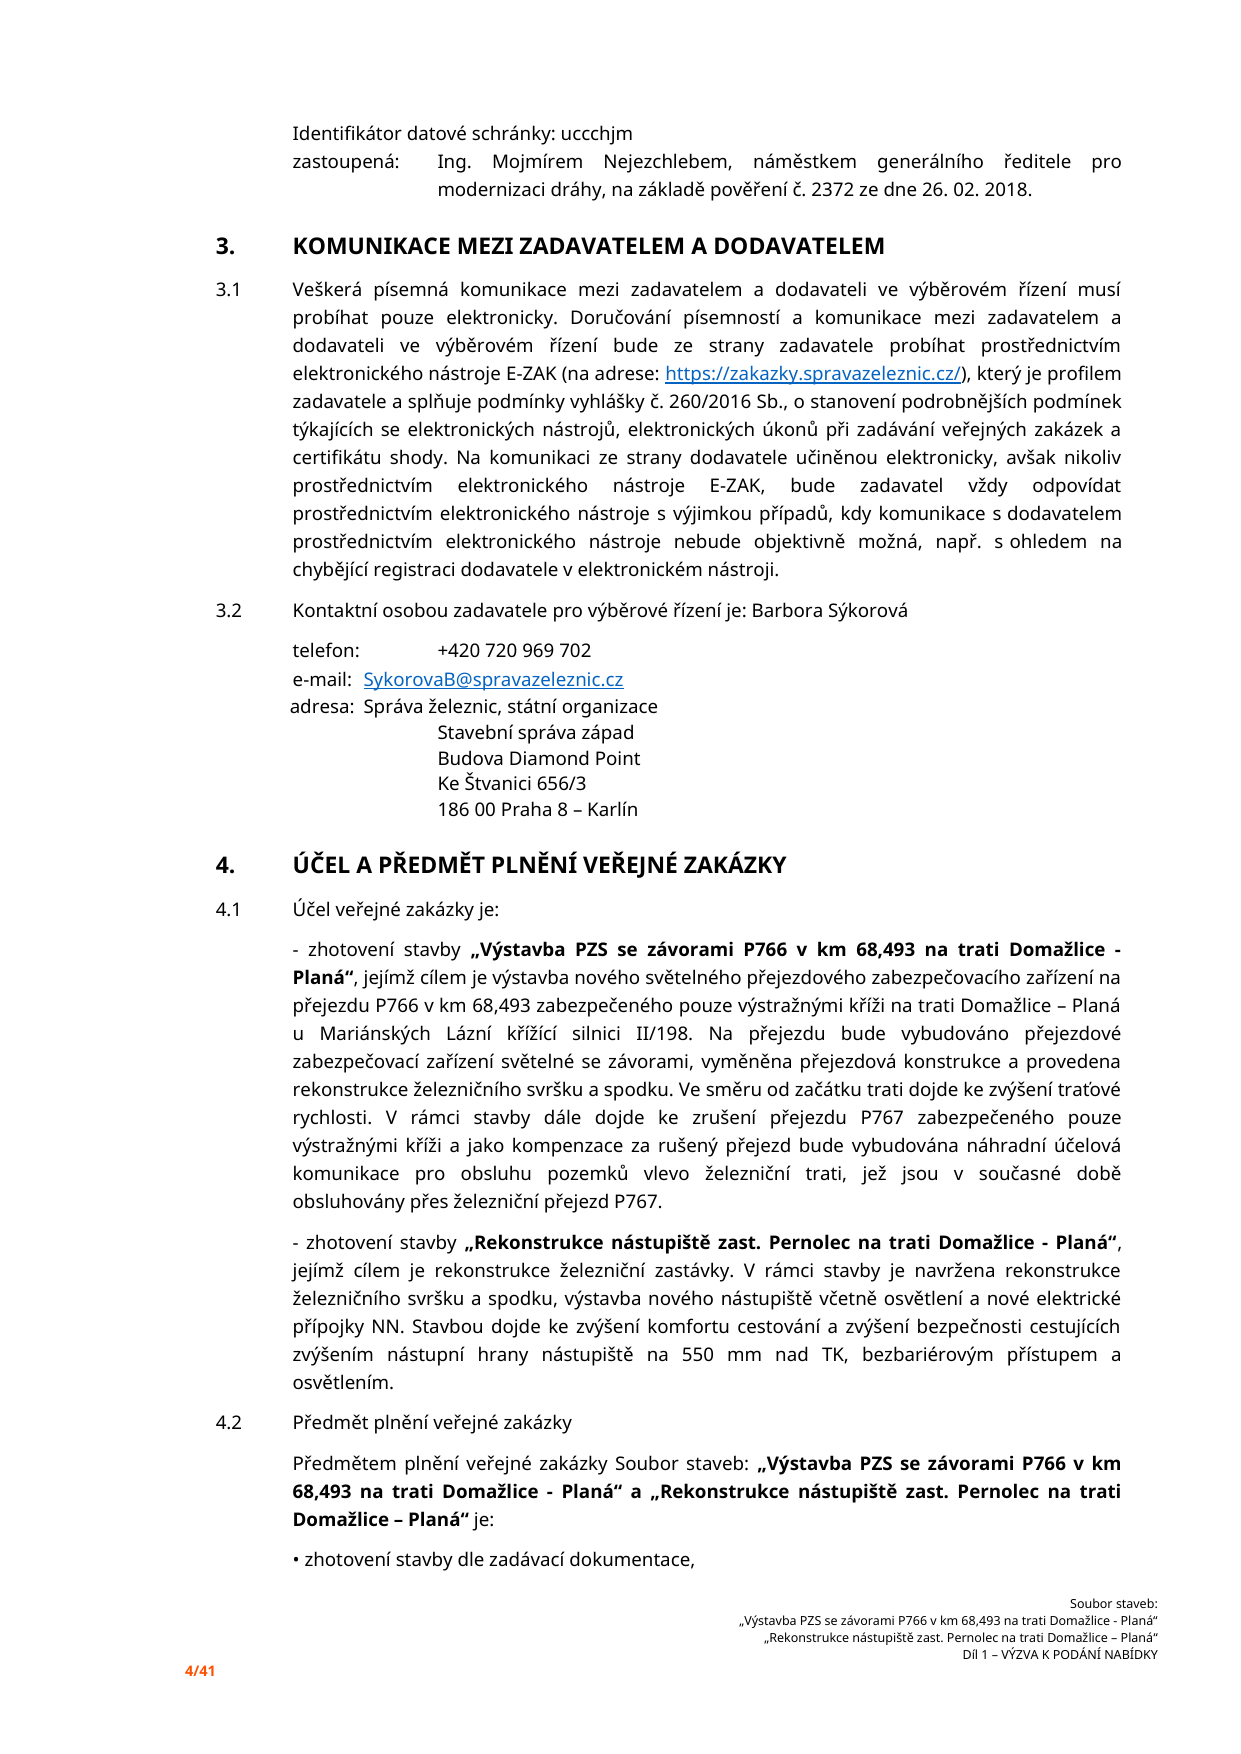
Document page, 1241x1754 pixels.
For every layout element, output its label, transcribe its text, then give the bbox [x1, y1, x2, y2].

list 186 00 Praha 8 – Karlín [366, 796, 1122, 821]
text Stavební správa západ [292, 719, 1122, 745]
text ÚČEL A PŘEDMĚT PLNĚNÍ VEŘEJNÉ ZAKÁZKY [216, 849, 1122, 880]
text Účel veřejné zakázky je: [216, 896, 1122, 921]
text - zhotovení stavby „Výstavba PZS se závorami P766 v km 68,493 na trati Domažlice - Planá“, jejímž cílem je výstavba nového světelného přejezdového zabezpečovacího zařízení na přejezdu P766 v km 68,493 zabezpečeného pouze výstražnými kříži na trati Domažlice – Planá u Mariánských Lázní křížící silnici II/198. Na přejezdu bude vybudováno přejezdové zabezpečovací zařízení světelné se závorami, vyměněna přejezdová konstrukce a provedena rekonstrukce železničního svršku a spodku. Ve směru od začátku trati dojde ke zvýšení traťové rychlosti. V rámci stavby dále dojde ke zrušení přejezdu P767 zabezpečeného pouze výstražnými kříži a jako kompenzace za rušený přejezd bude vybudována náhradní účelová komunikace pro obsluhu pozemků vlevo železniční trati, jež jsou v současné době obsluhovány přes železniční přejezd P767. [292, 936, 1122, 1214]
text KOMUNIKACE MEZI ZADAVATELEM a DODAVATELEM [216, 230, 1122, 261]
text adresa: Správa železnic, státní organizace [289, 694, 1122, 719]
text - zhotovení stavby „Rekonstrukce nástupiště zast. Pernolec na trati Domažlice - Planá“, jejímž cílem je rekonstrukce železniční zastávky. V rámci stavby je navržena rekonstrukce železničního svršku a spodku, výstavba nového nástupiště včetně osvětlení a nové elektrické přípojky NN. Stavbou dojde ke zvýšení komfortu cestování a zvýšení bezpečnosti cestujících zvýšením nástupní hrany nástupiště na 550 mm nad TK, bezbariérovým přístupem a osvětlením. [292, 1229, 1122, 1395]
text zastoupená: Ing. Mojmírem Nejezchlebem, náměstkem generálního ředitele pro modernizaci dráhy, na základě pověření č. 2372 ze dne 26. 02. 2018. [292, 149, 1122, 202]
text Identifikátor datové schránky: uccchjm [292, 121, 1122, 146]
text Předmětem plnění veřejné zakázky Soubor staveb: „Výstavba PZS se závorami P766 v km 68,493 na trati Domažlice - Planá“ a „Rekonstrukce nástupiště zast. Pernolec na trati Domažlice – Planá“ je: [292, 1450, 1122, 1532]
text telefon: +420 720 969 702 [292, 638, 1122, 663]
text Veškerá písemná komunikace mezi zadavatelem a dodavateli ve výběrovém řízení musí probíhat pouze elektronicky. Doručování písemností a komunikace mezi zadavatelem a dodavateli ve výběrovém řízení bude ze strany zadavatele probíhat prostřednictvím elektronického nástroje E-ZAK (na adrese: https://zakazky.spravazeleznic.cz/), který je profilem zadavatele a splňuje podmínky vyhlášky č. 260/2016 Sb., o stanovení podrobnějších podmínek týkajících se elektronických nástrojů, elektronických úkonů při zadávání veřejných zakázek a certifikátu shody. Na komunikaci ze strany dodavatele učiněnou elektronicky, avšak nikoliv prostřednictvím elektronického nástroje E-ZAK, bude zadavatel vždy odpovídat prostřednictvím elektronického nástroje s výjimkou případů, kdy komunikace s dodavatelem prostřednictvím elektronického nástroje nebude objektivně možná, např. s ohledem na chybějící registraci dodavatele v elektronickém nástroji. [216, 277, 1122, 582]
text Budova Diamond Point [366, 745, 1122, 770]
text Kontaktní osobou zadavatele pro výběrové řízení je: Barbora Sýkorová [216, 597, 1122, 623]
text Předmět plnění veřejné zakázky [216, 1410, 1122, 1435]
text e-mail: SykorovaB@spravazeleznic.cz [292, 666, 1122, 691]
text • zhotovení stavby dle zadávací dokumentace, [292, 1547, 1122, 1572]
text Ke Štvanici 656/3 [366, 770, 1122, 796]
